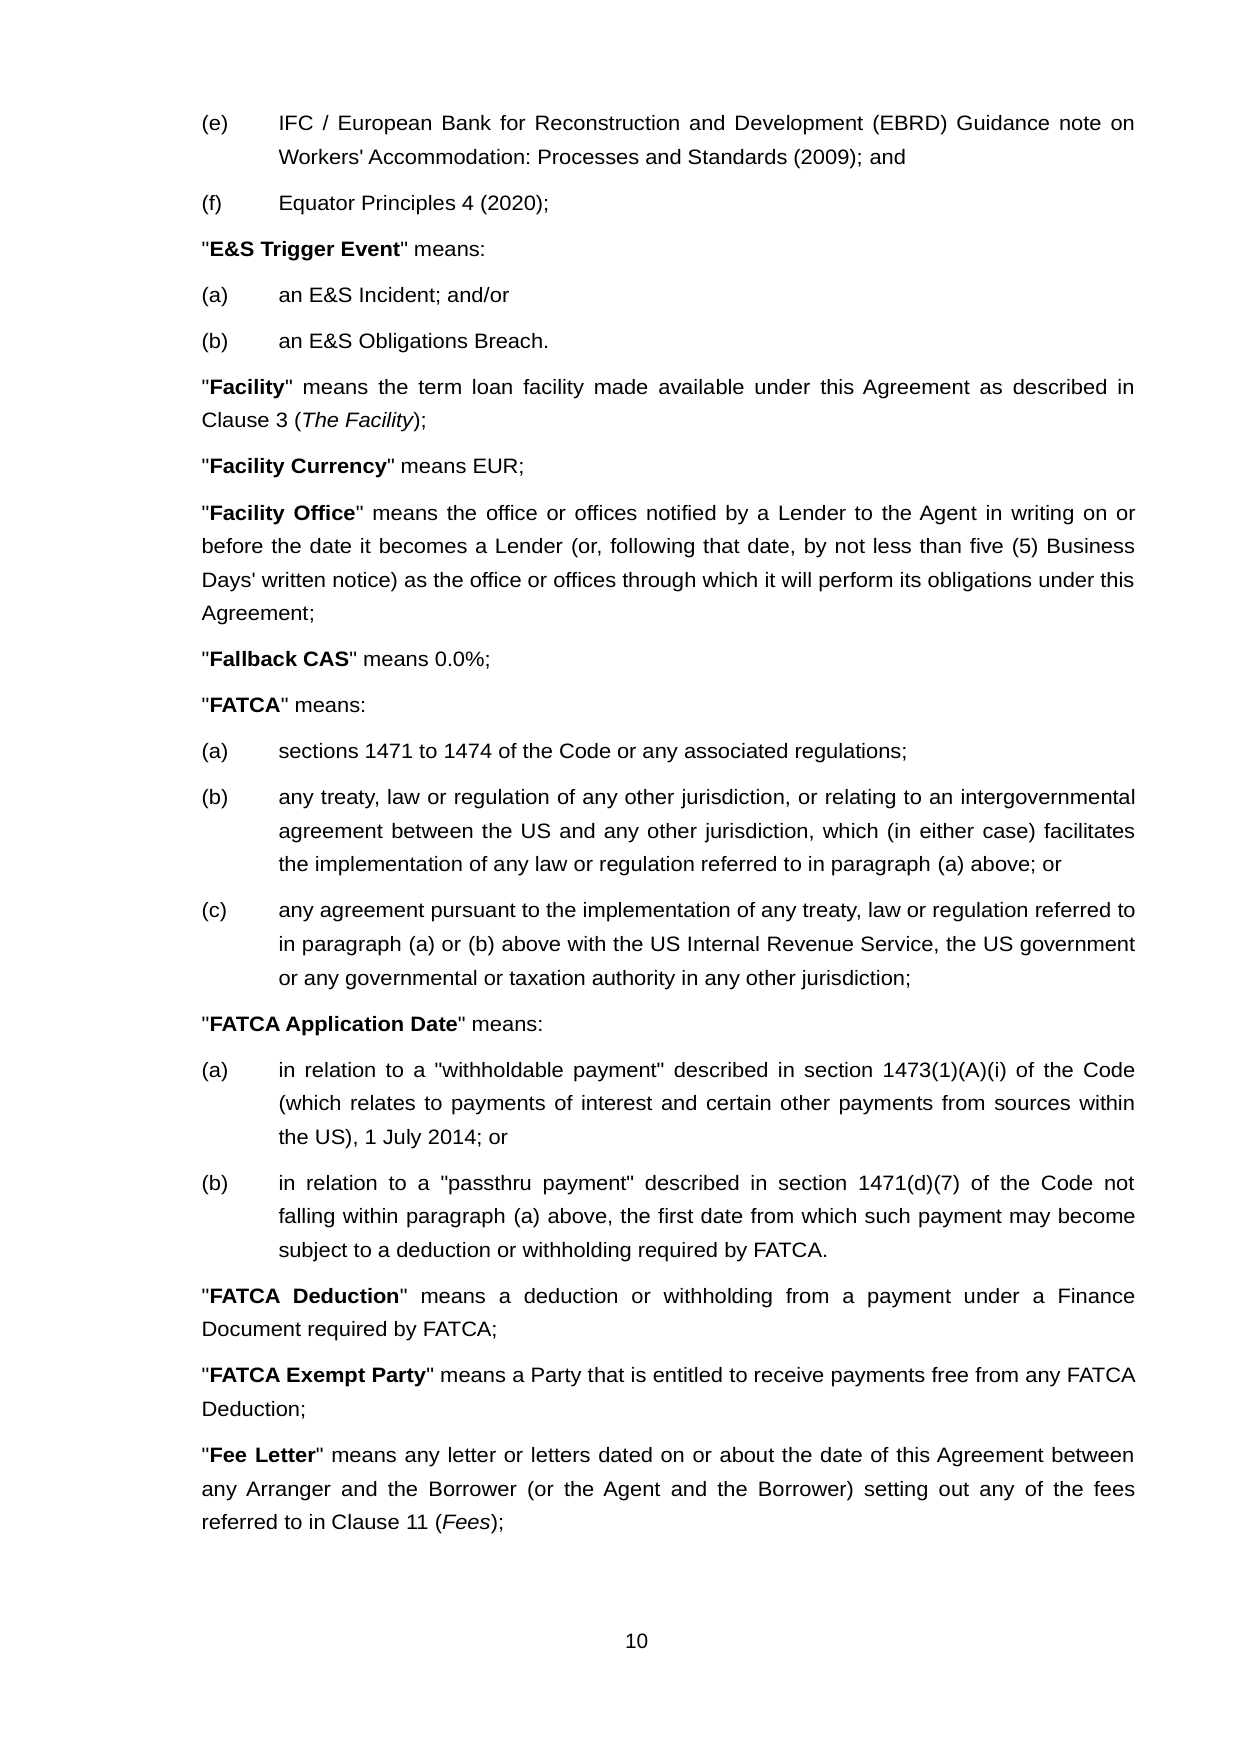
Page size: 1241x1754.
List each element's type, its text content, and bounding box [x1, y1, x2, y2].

list in relation to a "withholdable payment" described in section 1473(1)(A)(i) of the Code (which relates to payments of interest and certain other payments from sources within the US), 1 July 2014; or [201, 1057, 1137, 1148]
text "Fallback CAS" means 0.0%; [201, 647, 1137, 671]
text "E&S Trigger Event" means: [201, 237, 1137, 261]
text "FATCA Exempt Party" means a Party that is entitled to receive payments free from any FATCA Deduction; [201, 1363, 1137, 1421]
text "Fee Letter" means any letter or letters dated on or about the date of this Agreement between any Arranger and the Borrower (or the Agent and the Borrower) setting out any of the fees referred to in Clause 11 (Fees); [201, 1443, 1137, 1534]
text IFC / European Bank for Reconstruction and Development (EBRD) Guidance note on Workers' Accommodation: Processes and Standards (2009); and [201, 111, 1137, 168]
text any treaty, law or regulation of any other jurisdiction, or relating to an intergovernmental agreement between the US and any other jurisdiction, which (in either case) facilitates the implementation of any law or regulation referred to in paragraph (a) above; or [201, 785, 1137, 876]
text Equator Principles 4 (2020); [201, 191, 1137, 214]
text any agreement pursuant to the implementation of any treaty, law or regulation referred to in paragraph (a) or (b) above with the US Internal Revenue Service, the US government or any governmental or taxation authority in any other jurisdiction; [201, 898, 1137, 989]
text an E&S Obligations Breach. [201, 329, 1137, 353]
list sections 1471 to 1474 of the Code or any associated regulations; [201, 739, 1137, 763]
text "Facility" means the term loan facility made available under this Agreement as described in Clause 3 (The Facility); [201, 375, 1137, 432]
list an E&S Incident; and/or [201, 283, 1137, 307]
text in relation to a "passthru payment" described in section 1471(d)(7) of the Code not falling within paragraph (a) above, the first date from which such payment may become subject to a deduction or withholding required by FATCA. [201, 1171, 1137, 1262]
text "FATCA Application Date" means: [201, 1011, 1137, 1035]
text "FATCA Deduction" means a deduction or withholding from a payment under a Finance Document required by FATCA; [201, 1284, 1137, 1341]
text "Facility Currency" means EUR; [201, 454, 1137, 478]
text "Facility Office" means the office or offices notified by a Lender to the Agent in writing on or before the date it becomes a Lender (or, following that date, by not less than five (5) Business Days' written notice) as the office or offices through which it will perform its obligations under this Agreement; [201, 500, 1137, 625]
text "FATCA" means: [201, 693, 1137, 717]
